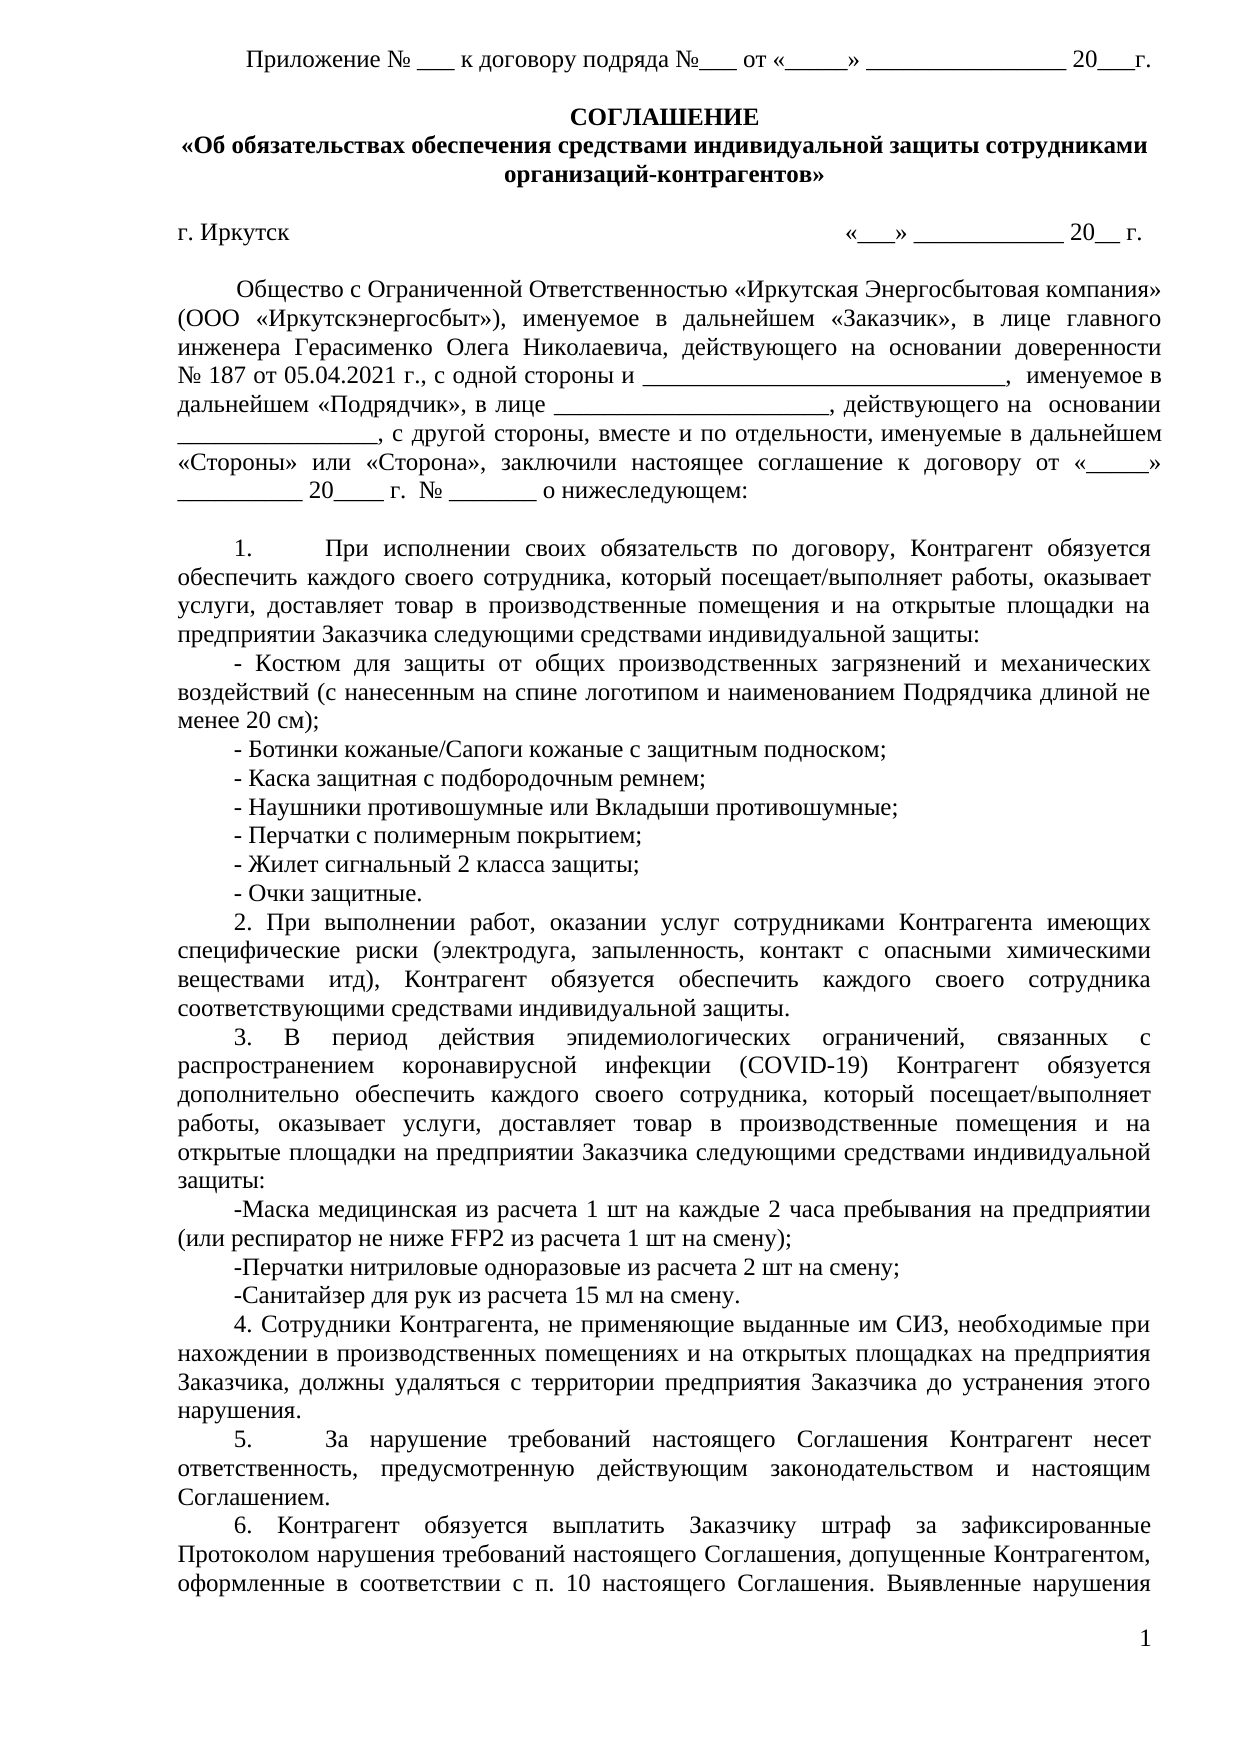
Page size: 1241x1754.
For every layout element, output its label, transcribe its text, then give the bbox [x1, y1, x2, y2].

text - Ботинки кожаные/Сапоги кожаные с защитным подноском; [177, 734, 1152, 763]
text г. Иркутск «___» ____________ 20__ г. [177, 217, 1152, 246]
text 5. За нарушение требований настоящего Соглашения Контрагент несет ответственность, предусмотренную действующим законодательством и настоящим Соглашением. [177, 1424, 1152, 1511]
text - Очки защитные. [177, 878, 1152, 907]
text «Об обязательствах обеспечения средствами индивидуальной защиты сотрудниками организаций-контрагентов» [177, 131, 1152, 188]
text -Маска медицинская из расчета 1 шт на каждые 2 часа пребывания на предприятии (или респиратор не ниже FFP2 из расчета 1 шт на смену); [177, 1194, 1152, 1252]
text 4. Сотрудники Контрагента, не применяющие выданные им СИЗ, необходимые при нахождении в производственных помещениях и на открытых площадках на предприятия Заказчика, должны удаляться с территории предприятия Заказчика до устранения этого нарушения. [177, 1309, 1152, 1424]
text - Жилет сигнальный 2 класса защиты; [177, 849, 1152, 878]
text Общество с Ограниченной Ответственностью «Иркутская Энергосбытовая компания» (ООО «Иркутскэнергосбыт»), именуемое в дальнейшем «Заказчик», в лице главного инженера Герасименко Олега Николаевича, действующего на основании доверенности № 187 от 05.04.2021 г., с одной стороны и _____________________________, именуемое в дальнейшем «Подрядчик», в лице ______________________, действующего на основании ________________, с другой стороны, вместе и по отдельности, именуемые в дальнейшем «Стороны» или «Сторона», заключили настоящее соглашение к договору от «_____» __________ 20____ г. № _______ о нижеследующем: [177, 274, 1162, 504]
text Приложение № ___ к договору подряда №___ от «_____» ________________ 20___г. [177, 44, 1152, 73]
text - Перчатки с полимерным покрытием; [177, 821, 1152, 849]
text 1. При исполнении своих обязательств по договору, Контрагент обязуется обеспечить каждого своего сотрудника, который посещает/выполняет работы, оказывает услуги, доставляет товар в производственные помещения и на открытые площадки на предприятии Заказчика следующими средствами индивидуальной защиты: [177, 533, 1152, 648]
text 2. При выполнении работ, оказании услуг сотрудниками Контрагента имеющих специфические риски (электродуга, запыленность, контакт с опасными химическими веществами итд), Контрагент обязуется обеспечить каждого своего сотрудника соответствующими средствами индивидуальной защиты. [177, 907, 1152, 1022]
text 3. В период действия эпидемиологических ограничений, связанных с распространением коронавирусной инфекции (COVID-19) Контрагент обязуется дополнительно обеспечить каждого своего сотрудника, который посещает/выполняет работы, оказывает услуги, доставляет товар в производственные помещения и на открытые площадки на предприятии Заказчика следующими средствами индивидуальной защиты: [177, 1022, 1152, 1194]
text - Каска защитная с подбородочным ремнем; [177, 763, 1152, 792]
text -Перчатки нитриловые одноразовые из расчета 2 шт на смену; [177, 1252, 1152, 1281]
text - Наушники противошумные или Вкладыши противошумные; [177, 792, 1152, 821]
text - Костюм для защиты от общих производственных загрязнений и механических воздействий (с нанесенным на спине логотипом и наименованием Подрядчика длиной не менее 20 см); [177, 648, 1152, 734]
text СОГЛАШЕНИЕ [177, 102, 1152, 131]
text -Санитайзер для рук из расчета 15 мл на смену. [177, 1281, 1152, 1309]
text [177, 1511, 1152, 1597]
